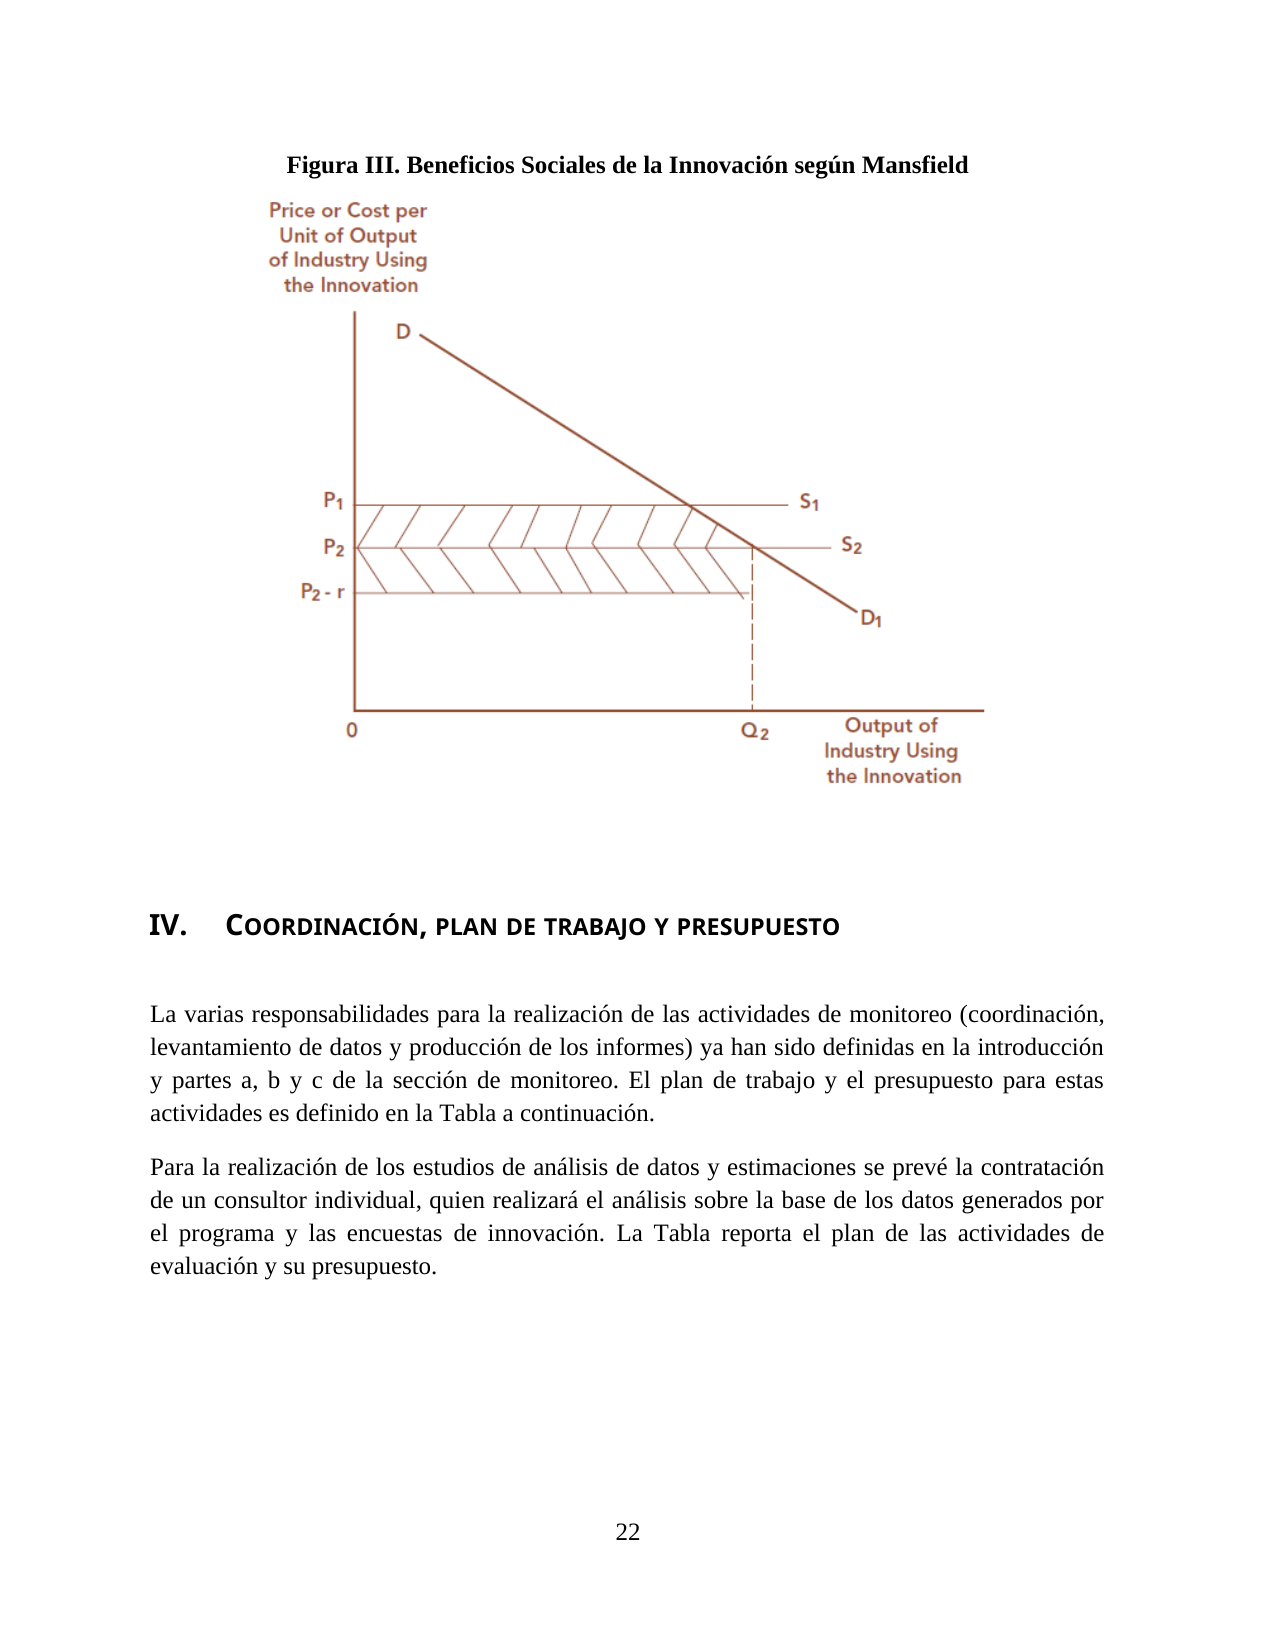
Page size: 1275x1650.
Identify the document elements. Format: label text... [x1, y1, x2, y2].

text Figura III. Beneficios Sociales de la Innovación según Mansfield [150, 150, 1106, 796]
subtitle Coordinación, plan de trabajo y presupuesto [187, 904, 1106, 943]
text Para la realización de los estudios de análisis de datos y estimaciones se prevé la contratación de un consultor individual, quien realizará el análisis sobre la base de los datos generados por el programa y las encuestas de innovación. La Tabla reporta el plan de las actividades de evaluación y su presupuesto. [150, 1152, 1106, 1280]
text La varias responsabilidades para la realización de las actividades de monitoreo (coordinación, levantamiento de datos y producción de los informes) ya han sido definidas en la introducción y partes a, b y c de la sección de monitoreo. El plan de trabajo y el presupuesto para estas actividades es definido en la Tabla a continuación. [150, 999, 1106, 1127]
